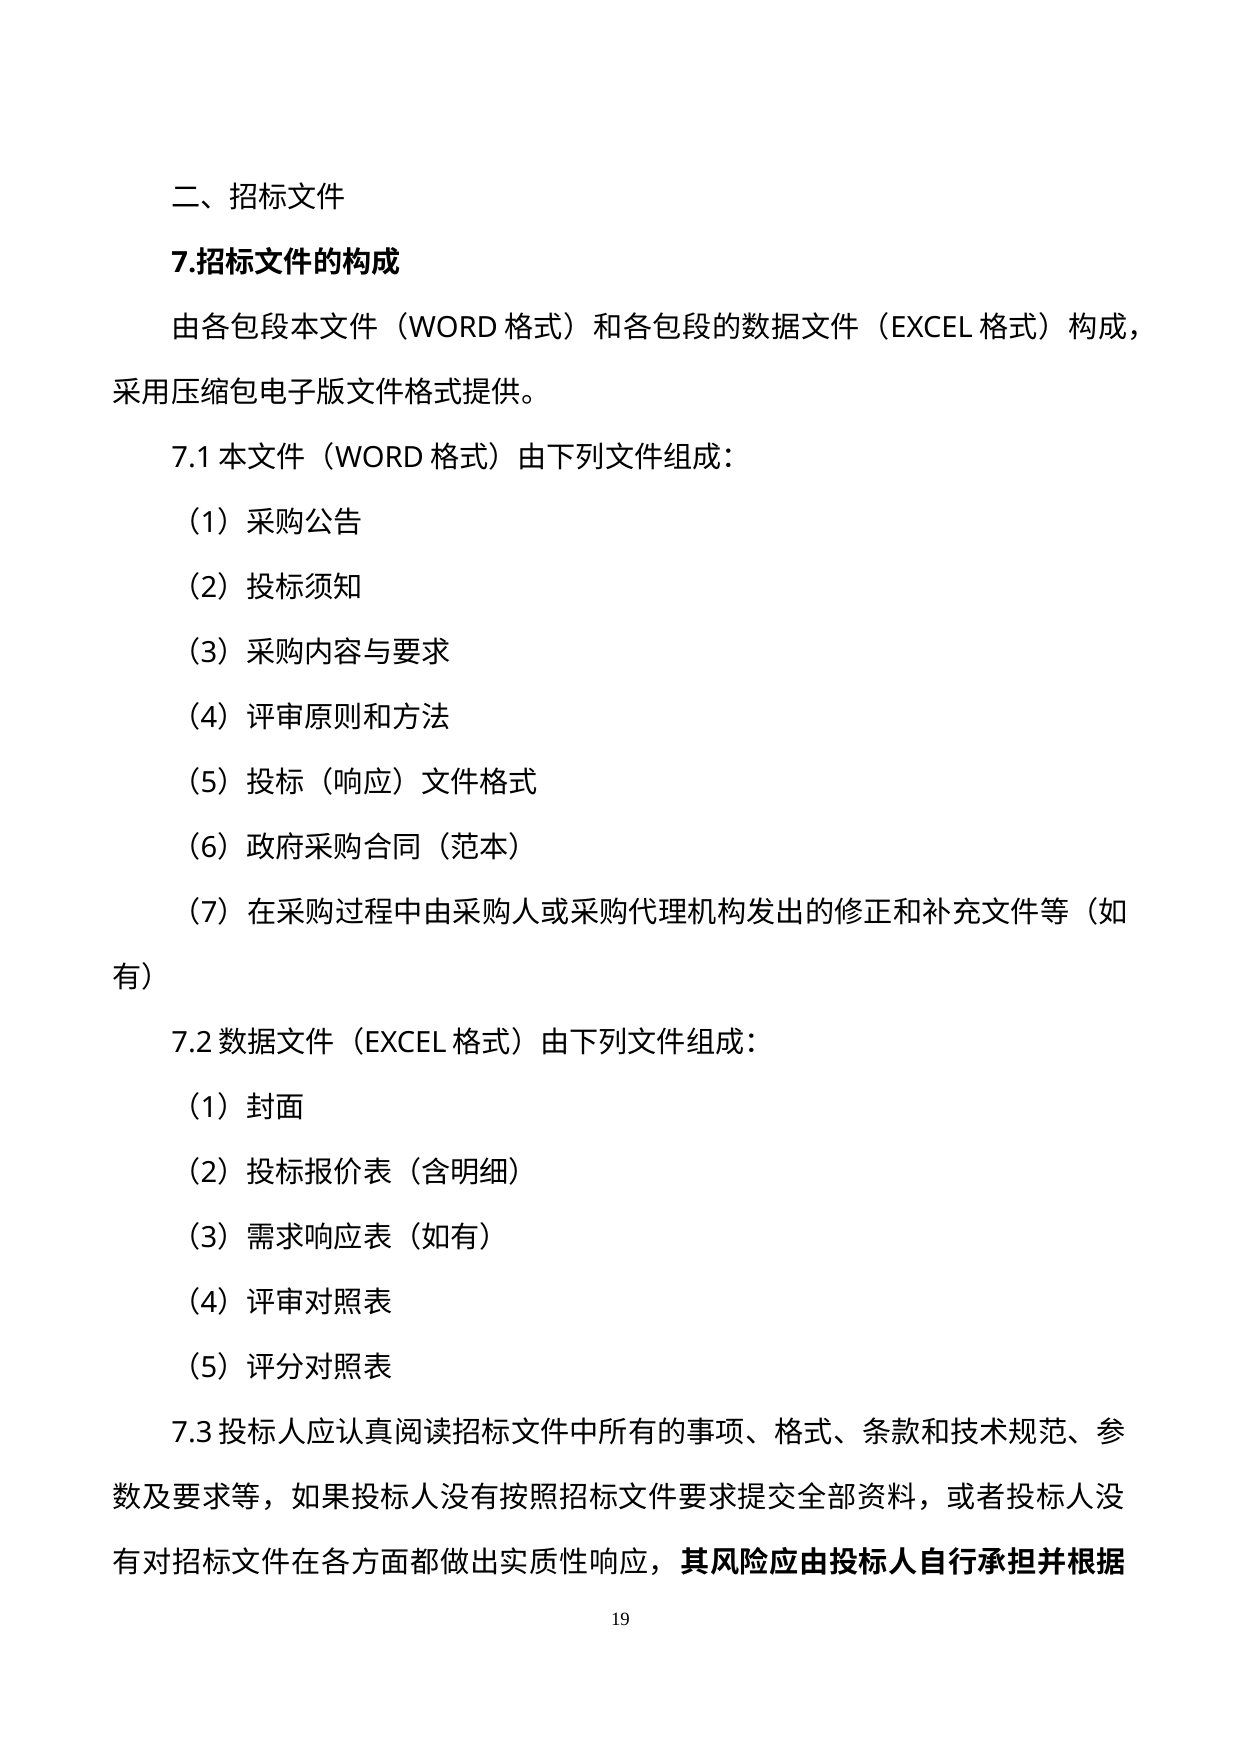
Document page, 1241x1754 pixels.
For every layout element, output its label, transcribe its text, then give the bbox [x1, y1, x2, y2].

text （2）投标须知 [112, 552, 1128, 617]
text （5）评分对照表 [112, 1332, 1128, 1397]
text 7.2数据文件（EXCEL格式）由下列文件组成： [112, 1007, 1128, 1072]
text （5）投标（响应）文件格式 [112, 747, 1128, 812]
text （1）采购公告 [112, 487, 1128, 552]
text （7）在采购过程中由采购人或采购代理机构发出的修正和补充文件等（如有） [112, 877, 1128, 1007]
text 由各包段本文件（WORD格式）和各包段的数据文件（EXCEL格式）构成，采用压缩包电子版文件格式提供。 [112, 292, 1128, 422]
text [112, 1397, 1128, 1592]
text （4）评审原则和方法 [112, 682, 1128, 747]
text （1）封面 [112, 1072, 1128, 1137]
text 7.招标文件的构成 [112, 227, 1128, 292]
text （4）评审对照表 [112, 1267, 1128, 1332]
text （2）投标报价表（含明细） [112, 1137, 1128, 1202]
text 7.1本文件（WORD格式）由下列文件组成： [112, 422, 1128, 487]
subtitle 二、招标文件 [112, 162, 1128, 227]
text （6）政府采购合同（范本） [112, 812, 1128, 877]
text （3）需求响应表（如有） [112, 1202, 1128, 1267]
text （3）采购内容与要求 [112, 617, 1128, 682]
